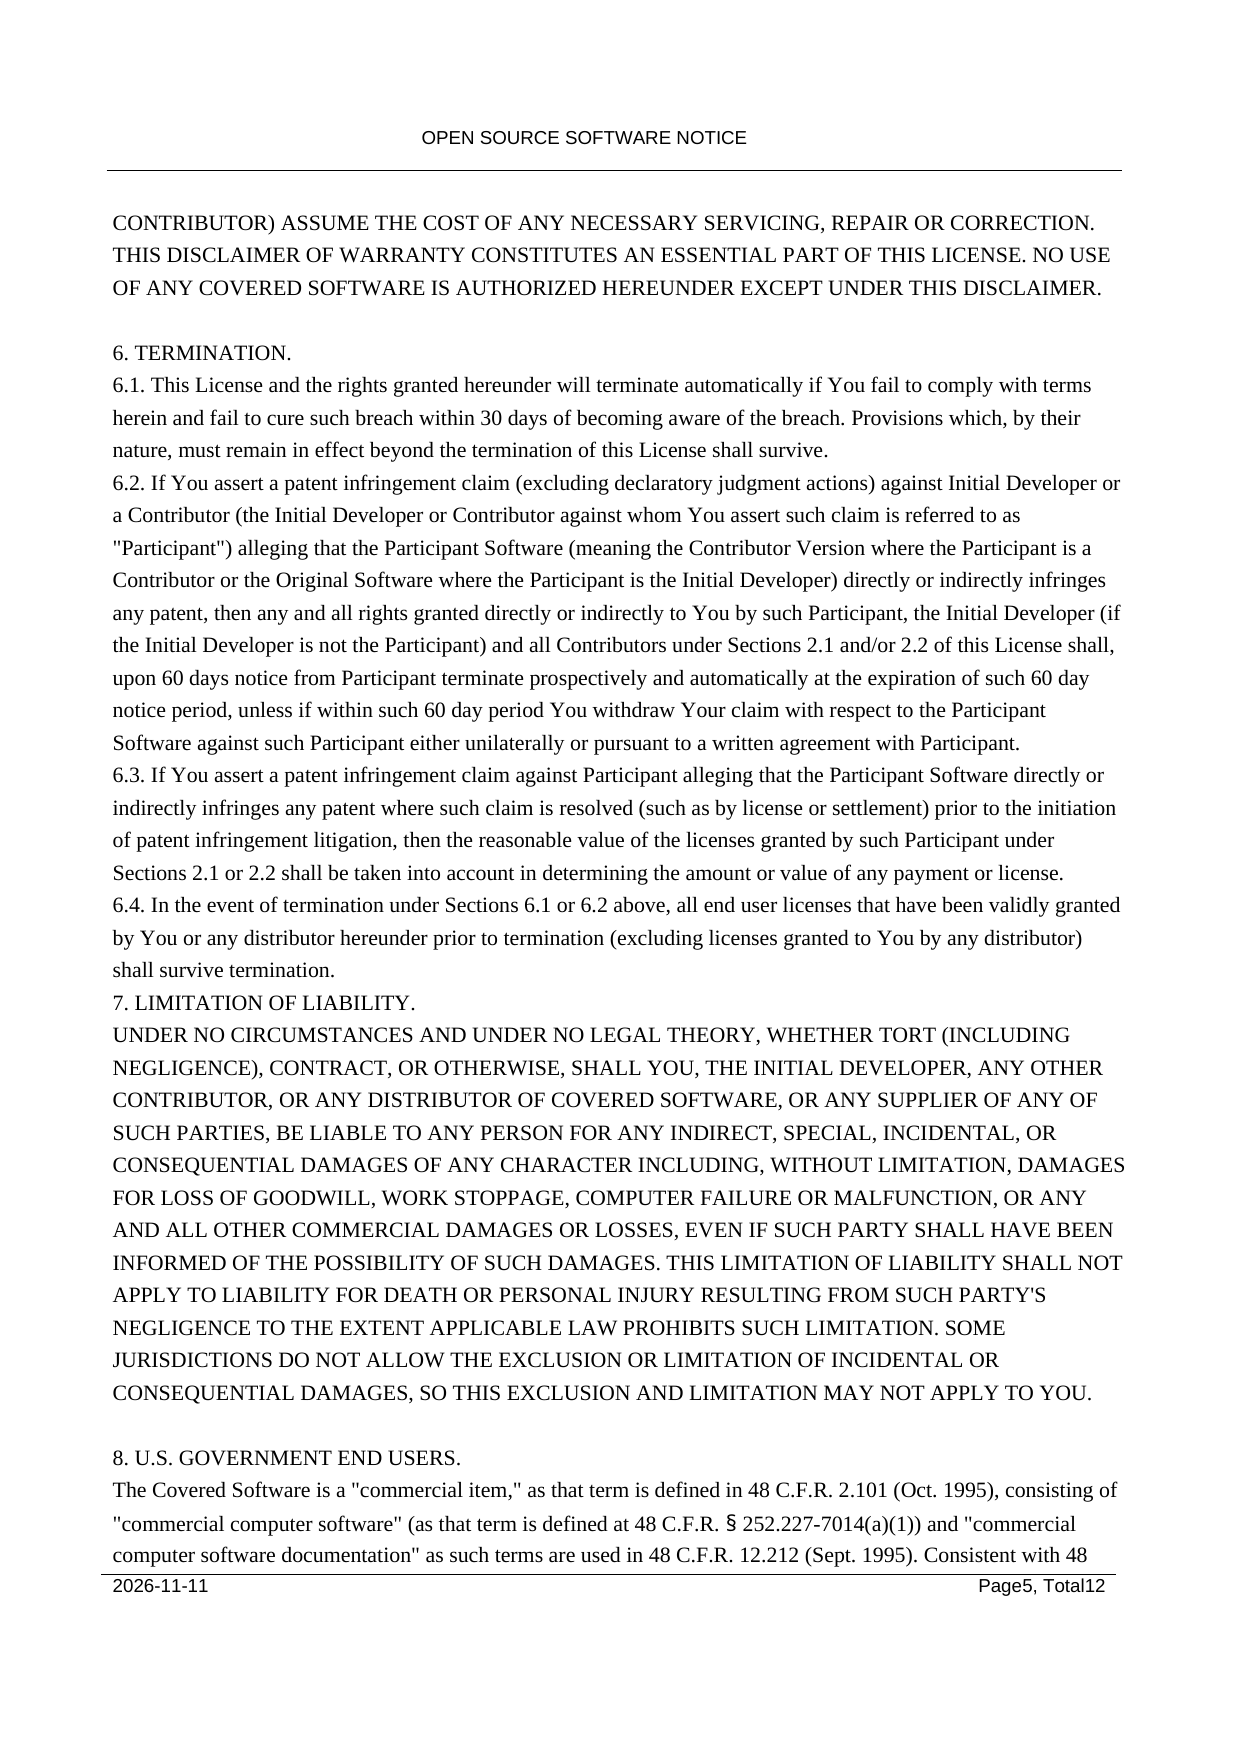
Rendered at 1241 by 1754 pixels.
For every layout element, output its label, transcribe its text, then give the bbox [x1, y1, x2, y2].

text 6.4. In the event of termination under Sections 6.1 or 6.2 above, all end user licenses that have been validly granted by You or any distributor hereunder prior to termination (excluding licenses granted to You by any distributor) shall survive termination. [112, 889, 1128, 986]
text 7. LIMITATION OF LIABILITY. [112, 986, 1128, 1019]
text UNDER NO CIRCUMSTANCES AND UNDER NO LEGAL THEORY, WHETHER TORT (INCLUDING NEGLIGENCE), CONTRACT, OR OTHERWISE, SHALL YOU, THE INITIAL DEVELOPER, ANY OTHER CONTRIBUTOR, OR ANY DISTRIBUTOR OF COVERED SOFTWARE, OR ANY SUPPLIER OF ANY OF SUCH PARTIES, BE LIABLE TO ANY PERSON FOR ANY INDIRECT, SPECIAL, INCIDENTAL, OR CONSEQUENTIAL DAMAGES OF ANY CHARACTER INCLUDING, WITHOUT LIMITATION, DAMAGES FOR LOSS OF GOODWILL, WORK STOPPAGE, COMPUTER FAILURE OR MALFUNCTION, OR ANY AND ALL OTHER COMMERCIAL DAMAGES OR LOSSES, EVEN IF SUCH PARTY SHALL HAVE BEEN INFORMED OF THE POSSIBILITY OF SUCH DAMAGES. THIS LIMITATION OF LIABILITY SHALL NOT APPLY TO LIABILITY FOR DEATH OR PERSONAL INJURY RESULTING FROM SUCH PARTY'S NEGLIGENCE TO THE EXTENT APPLICABLE LAW PROHIBITS SUCH LIMITATION. SOME JURISDICTIONS DO NOT ALLOW THE EXCLUSION OR LIMITATION OF INCIDENTAL OR CONSEQUENTIAL DAMAGES, SO THIS EXCLUSION AND LIMITATION MAY NOT APPLY TO YOU. [112, 1019, 1128, 1409]
text 6.2. If You assert a patent infringement claim (excluding declaratory judgment actions) against Initial Developer or a Contributor (the Initial Developer or Contributor against whom You assert such claim is referred to as "Participant") alleging that the Participant Software (meaning the Contributor Version where the Participant is a Contributor or the Original Software where the Participant is the Initial Developer) directly or indirectly infringes any patent, then any and all rights granted directly or indirectly to You by such Participant, the Initial Developer (if the Initial Developer is not the Participant) and all Contributors under Sections 2.1 and/or 2.2 of this License shall, upon 60 days notice from Participant terminate prospectively and automatically at the expiration of such 60 day notice period, unless if within such 60 day period You withdraw Your claim with respect to the Participant Software against such Participant either unilaterally or pursuant to a written agreement with Participant. [112, 466, 1128, 759]
text 6. TERMINATION. [112, 336, 1128, 369]
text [112, 206, 1128, 304]
text 6.1. This License and the rights granted hereunder will terminate automatically if You fail to comply with terms herein and fail to cure such breach within 30 days of becoming aware of the breach. Provisions which, by their nature, must remain in effect beyond the termination of this License shall survive. [112, 369, 1128, 466]
text 8. U.S. GOVERNMENT END USERS. [112, 1441, 1128, 1474]
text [112, 1474, 1128, 1571]
text 6.3. If You assert a patent infringement claim against Participant alleging that the Participant Software directly or indirectly infringes any patent where such claim is resolved (such as by license or settlement) prior to the initiation of patent infringement litigation, then the reasonable value of the licenses granted by such Participant under Sections 2.1 or 2.2 shall be taken into account in determining the amount or value of any payment or license. [112, 759, 1128, 889]
